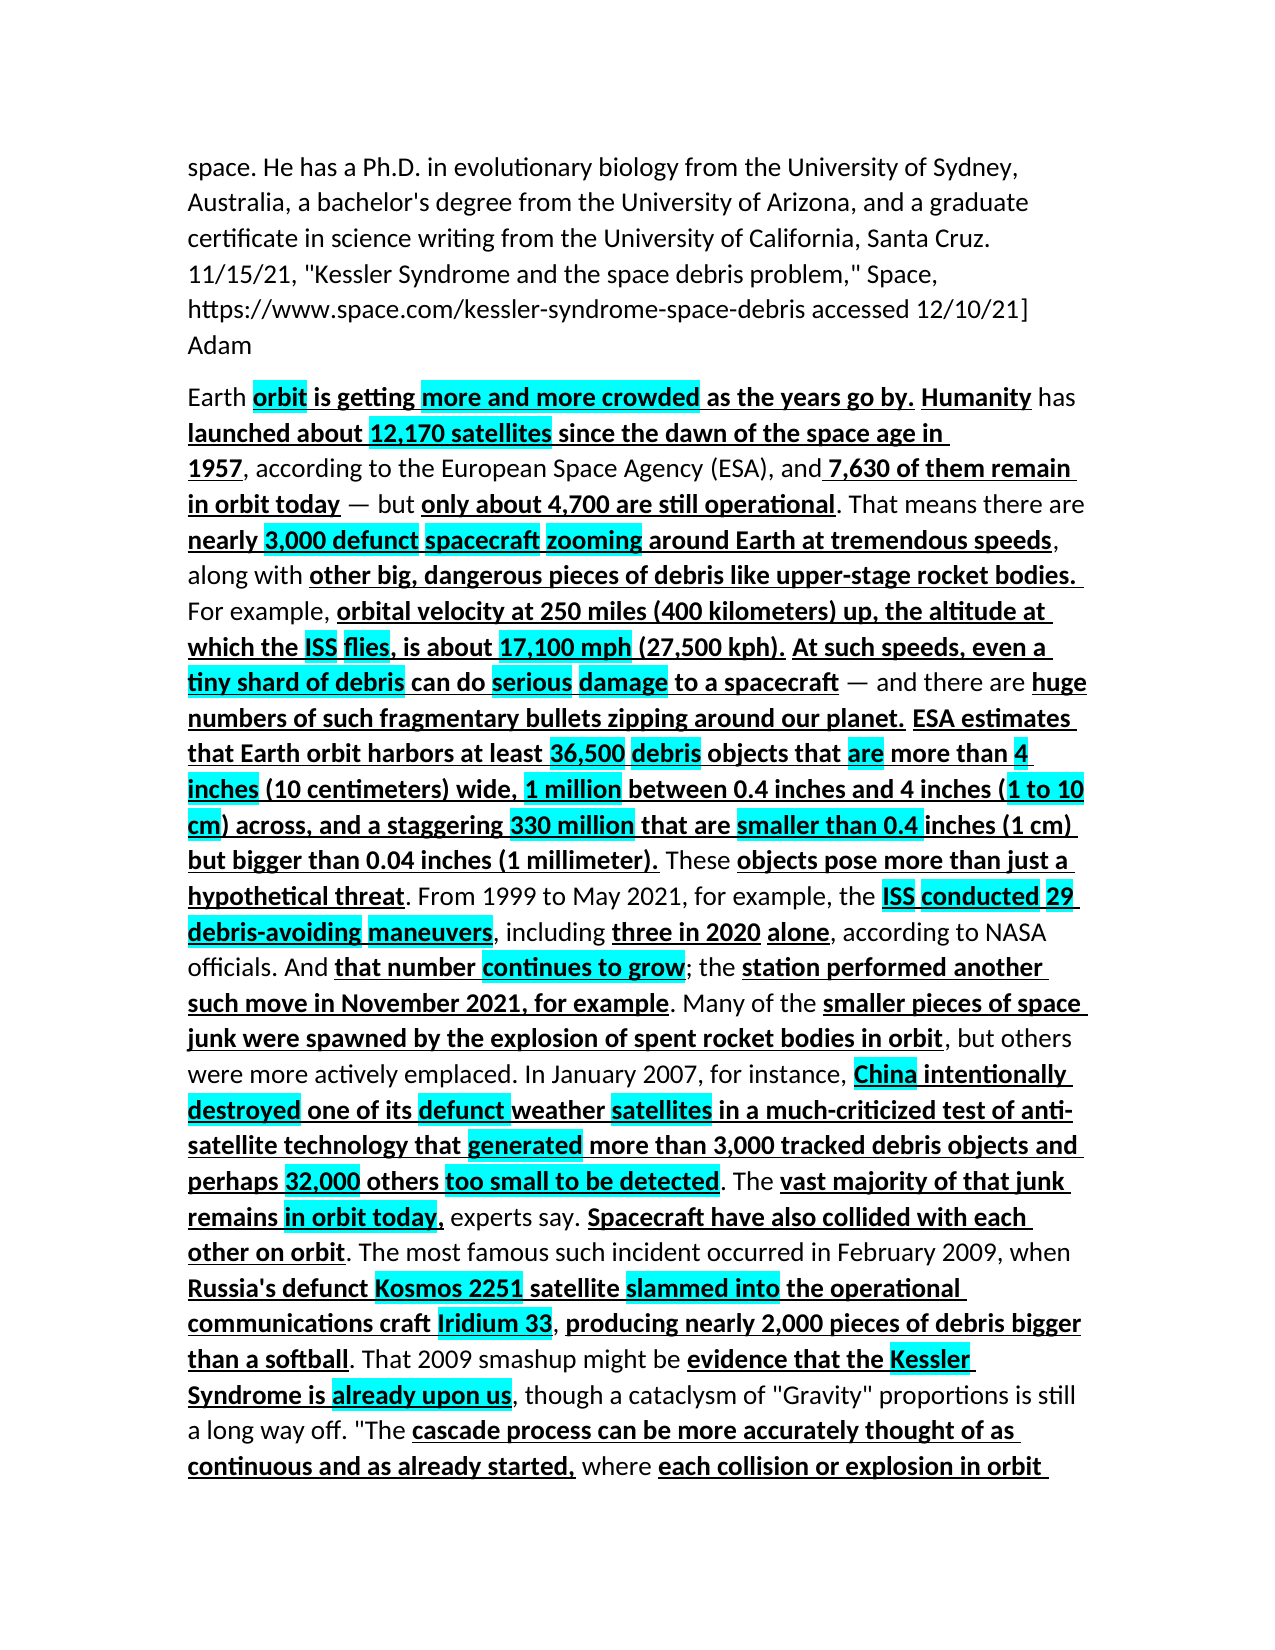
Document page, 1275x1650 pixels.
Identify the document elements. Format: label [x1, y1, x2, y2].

text [187, 150, 1087, 361]
text [187, 380, 1087, 1482]
